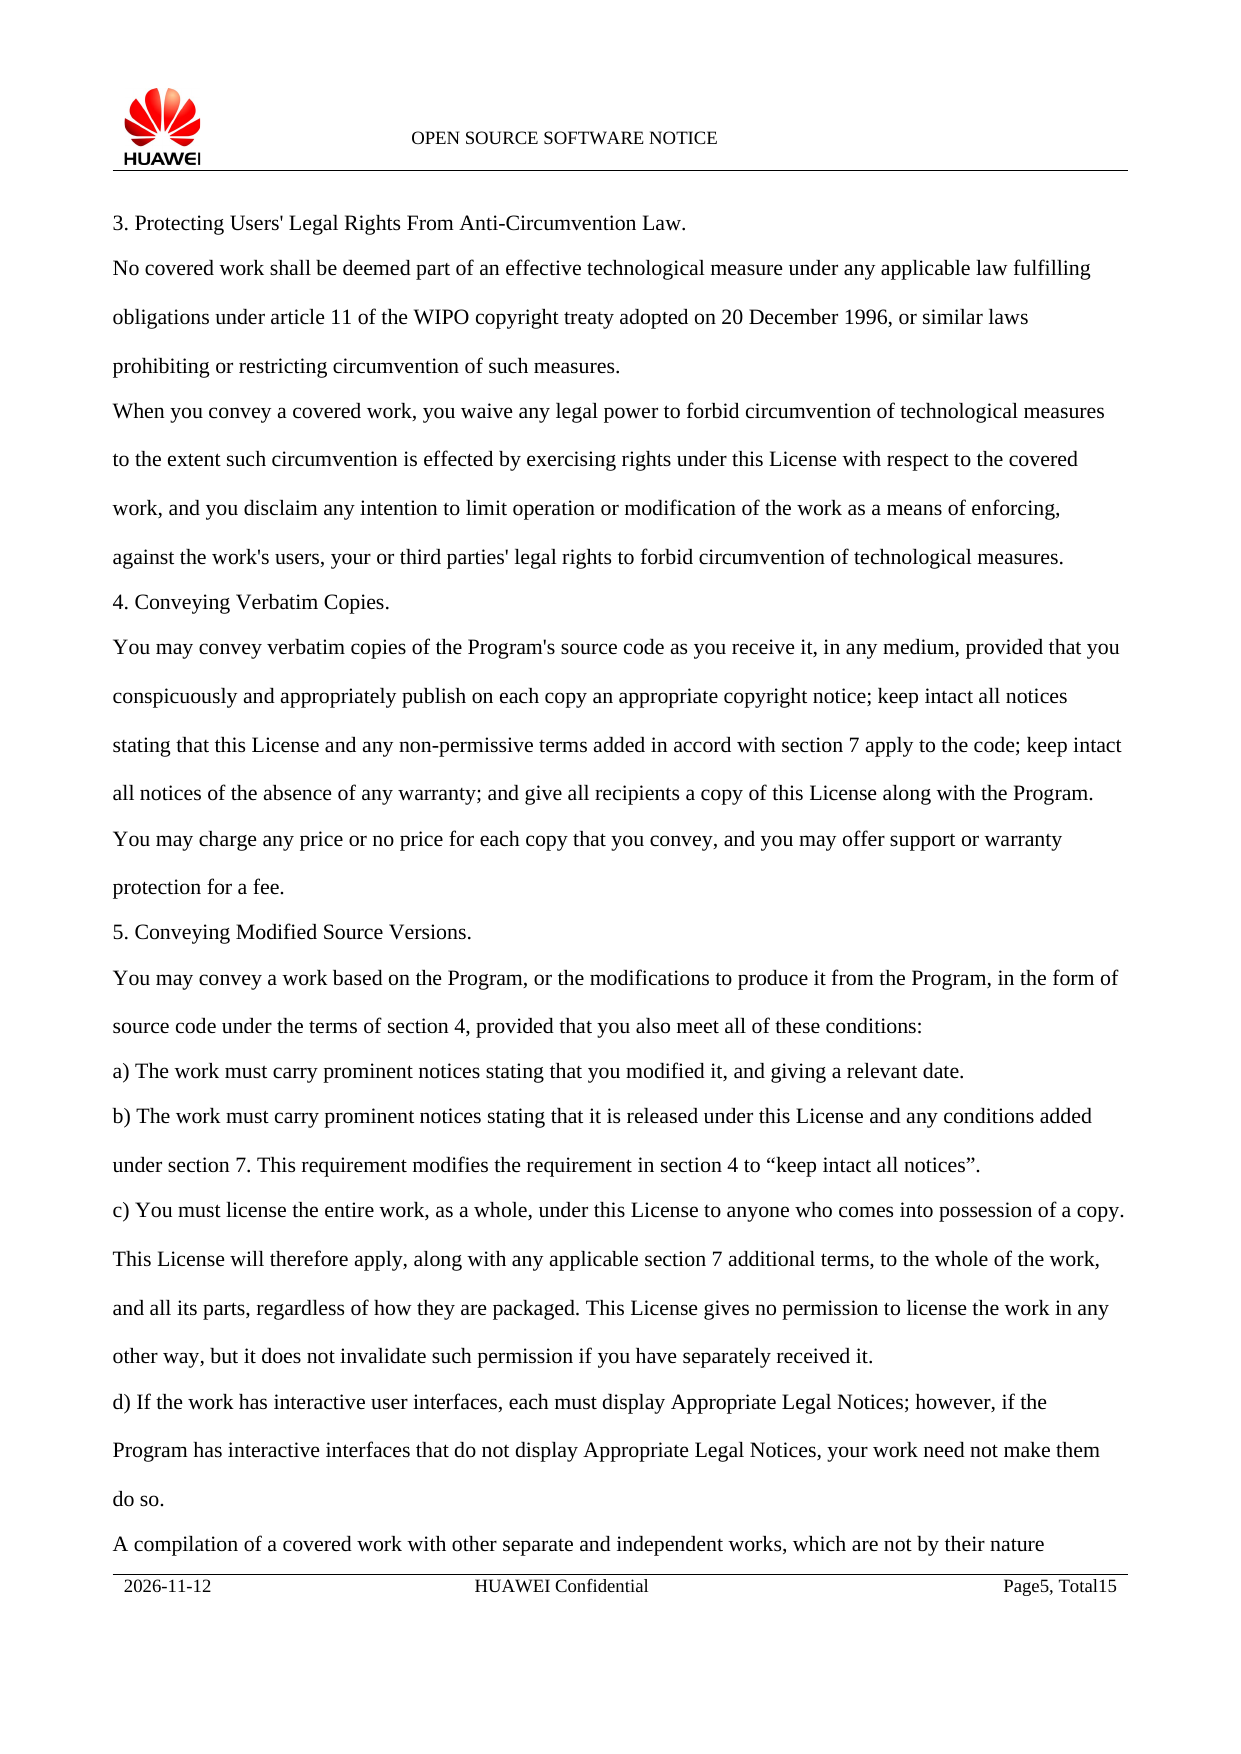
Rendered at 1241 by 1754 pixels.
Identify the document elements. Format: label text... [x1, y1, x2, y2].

text You may convey verbatim copies of the Program's source code as you receive it, in any medium, provided that you conspicuously and appropriately publish on each copy an appropriate copyright notice; keep intact all notices stating that this License and any non-permissive terms added in accord with section 7 apply to the code; keep intact all notices of the absence of any warranty; and give all recipients a copy of this License along with the Program. [112, 631, 1128, 809]
picture [124, 88, 201, 165]
text You may charge any price or no price for each copy that you convey, and you may offer support or warranty protection for a fee. [112, 822, 1128, 903]
text You may convey a work based on the Program, or the modifications to produce it from the Program, in the form of source code under the terms of section 4, provided that you also meet all of these conditions: [112, 961, 1128, 1042]
text a) The work must carry prominent notices stating that you modified it, and giving a relevant date. [112, 1055, 1128, 1087]
text No covered work shall be deemed part of an effective technological measure under any applicable law fulfilling obligations under article 11 of the WIPO copyright treaty adopted on 20 December 1996, or similar laws prohibiting or restricting circumvention of such measures. [112, 251, 1128, 381]
text 4. Conveying Verbatim Copies. [112, 585, 1128, 618]
text b) The work must carry prominent notices stating that it is released under this License and any conditions added under section 7. This requirement modifies the requirement in section 4 to “keep intact all notices”. [112, 1100, 1128, 1181]
text 3. Protecting Users' Legal Rights From Anti-Circumvention Law. [112, 206, 1128, 239]
text When you convey a covered work, you waive any legal power to forbid circumvention of technological measures to the extent such circumvention is effected by exercising rights under this License with respect to the covered work, and you disclaim any intention to limit operation or modification of the work as a means of enforcing, against the work's users, your or third parties' legal rights to forbid circumvention of technological measures. [112, 394, 1128, 573]
text d) If the work has interactive user interfaces, each must display Appropriate Legal Notices; however, if the Program has interactive interfaces that do not display Appropriate Legal Notices, your work need not make them do so. [112, 1385, 1128, 1515]
text c) You must license the entire work, as a whole, under this License to anyone who comes into possession of a copy. This License will therefore apply, along with any applicable section 7 additional terms, to the whole of the work, and all its parts, regardless of how they are packaged. This License gives no permission to license the work in any other way, but it does not invalidate such permission if you have separately received it. [112, 1194, 1128, 1372]
text 5. Conveying Modified Source Versions. [112, 916, 1128, 948]
